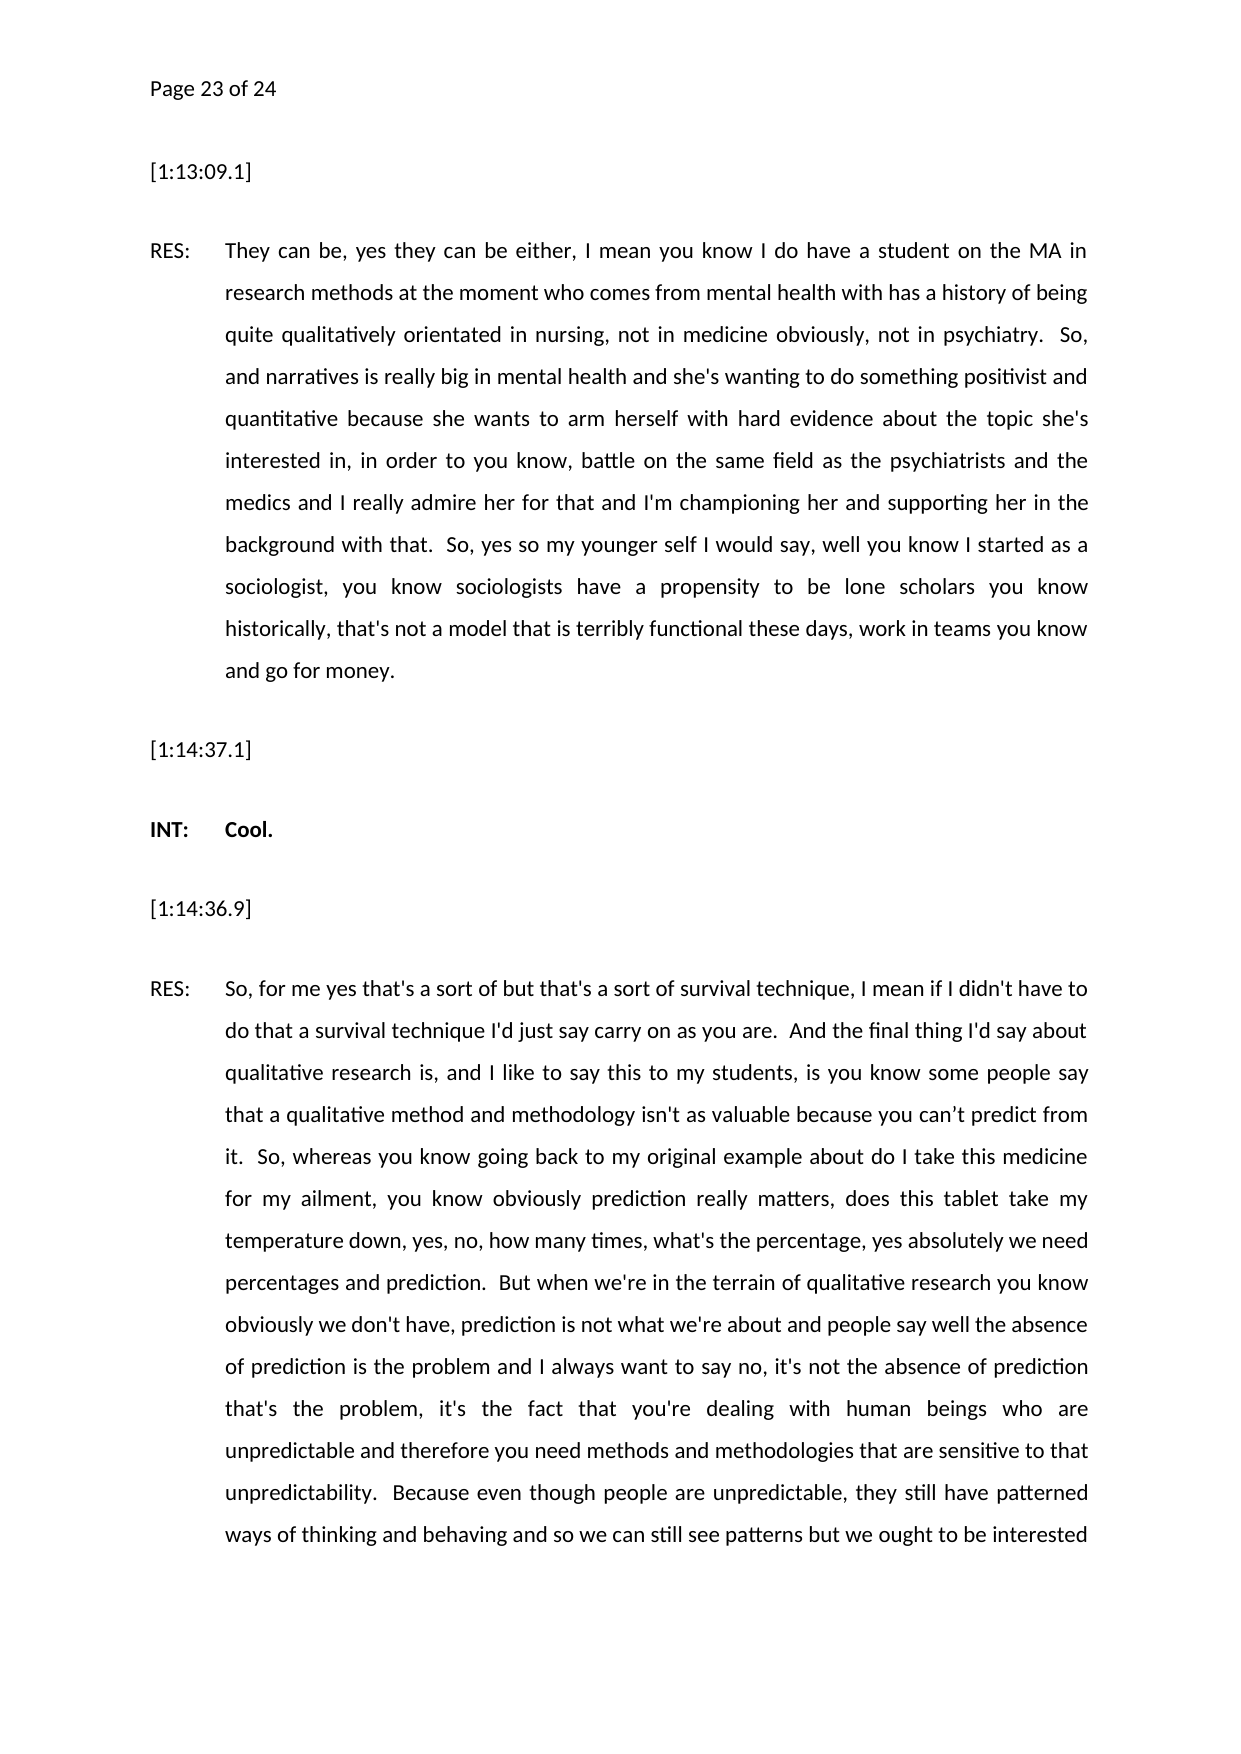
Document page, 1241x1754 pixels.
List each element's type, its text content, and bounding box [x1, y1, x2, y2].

text INT: Cool. [150, 815, 1090, 843]
text [1:13:09.1] [150, 157, 1090, 185]
text [1:14:37.1] [150, 736, 1090, 764]
text [1:14:36.9] [150, 894, 1090, 923]
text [150, 974, 1090, 1548]
text RES: They can be, yes they can be either, I mean you know I do have a student on the MA in research methods at the moment who comes from mental health with has a history of being quite qualitatively orientated in nursing, not in medicine obviously, not in psychiatry. So, and narratives is really big in mental health and she's wanting to do something positivist and quantitative because she wants to arm herself with hard evidence about the topic she's interested in, in order to you know, battle on the same field as the psychiatrists and the medics and I really admire her for that and I'm championing her and supporting her in the background with that. So, yes so my younger self I would say, well you know I started as a sociologist, you know sociologists have a propensity to be lone scholars you know historically, that's not a model that is terribly functional these days, work in teams you know and go for money. [150, 236, 1090, 684]
